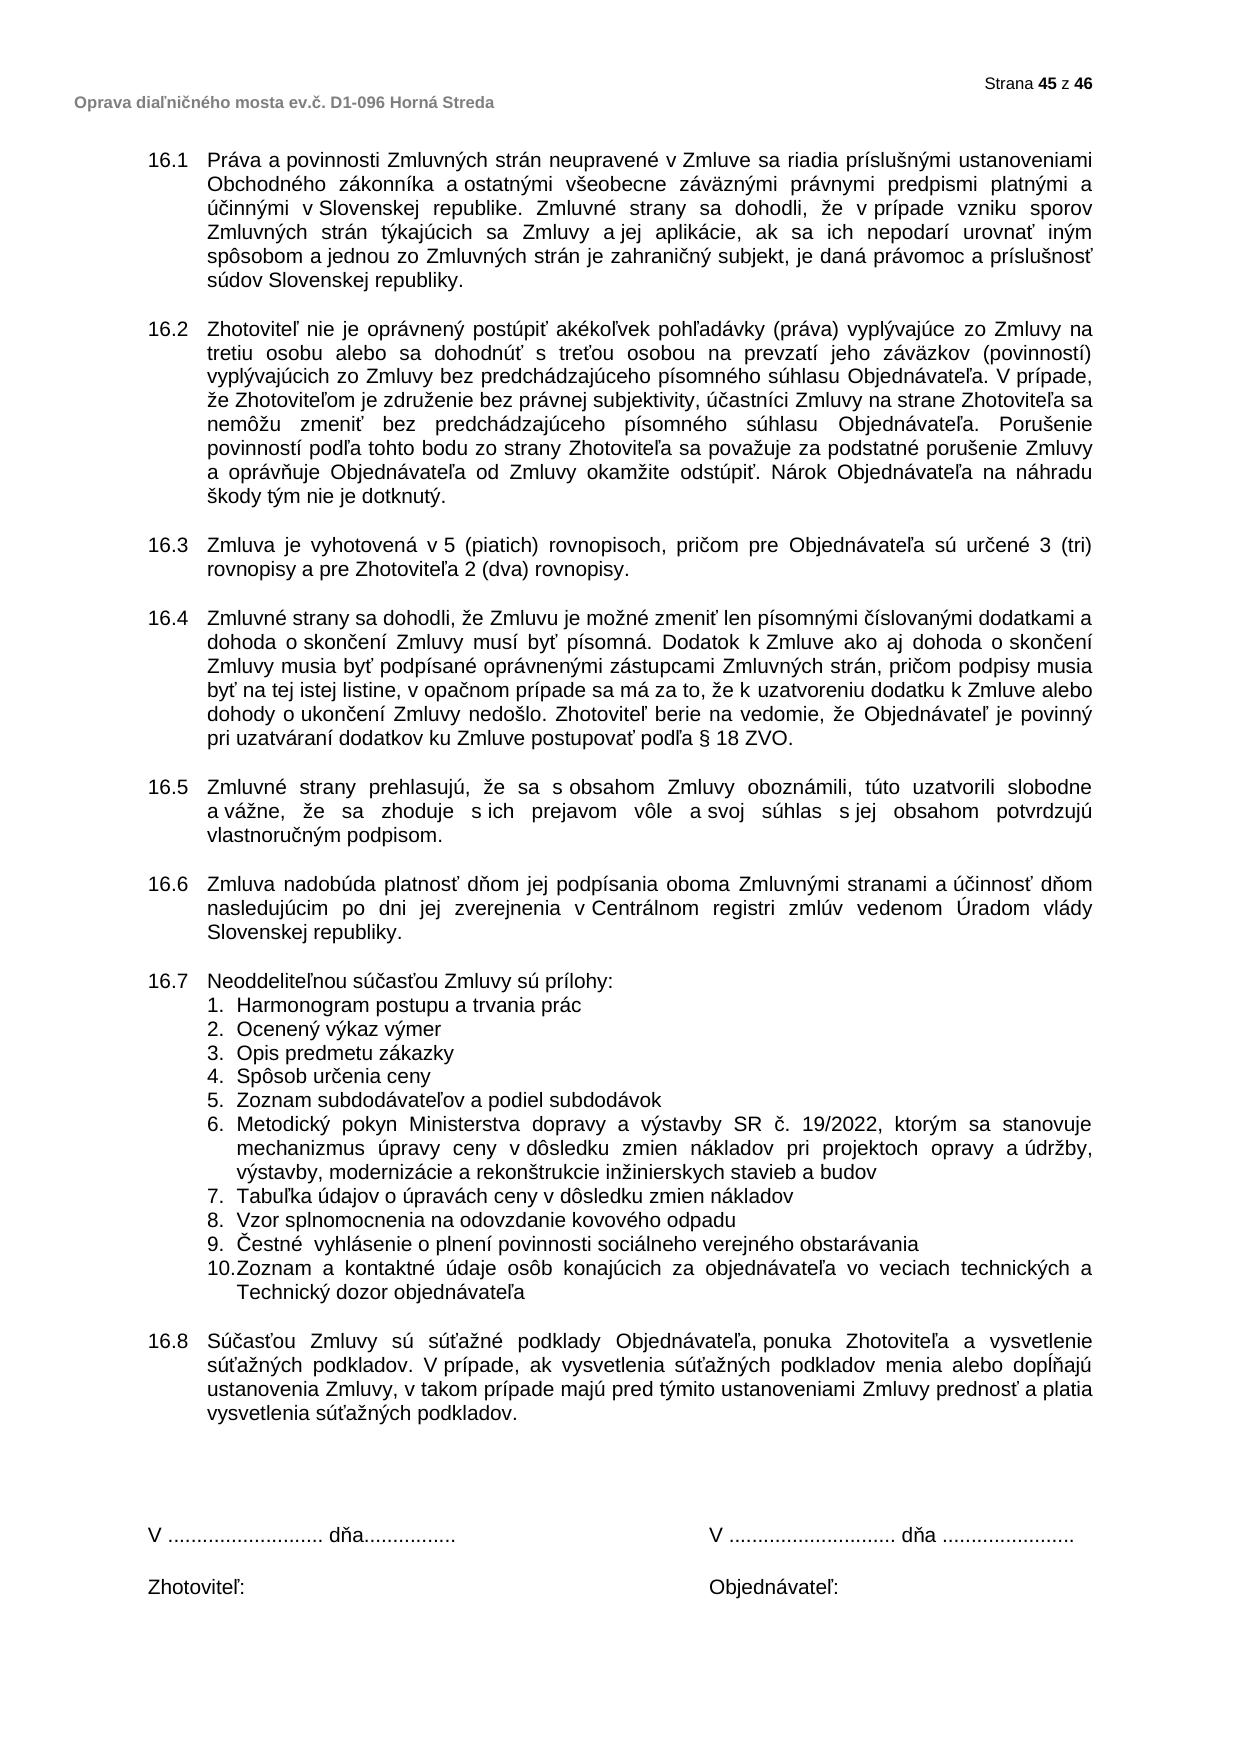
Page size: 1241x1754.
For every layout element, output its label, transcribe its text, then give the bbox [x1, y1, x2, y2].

list Tabuľka údajov o úpravách ceny v dôsledku zmien nákladov [207, 1184, 1093, 1208]
list Súčasťou Zmluvy sú súťažné podklady Objednávateľa, ponuka Zhotoviteľa a vysvetlenie súťažných podkladov. V prípade, ak vysvetlenia súťažných podkladov menia alebo dopĺňajú ustanovenia Zmluvy, v takom prípade majú pred týmito ustanoveniami Zmluvy prednosť a platia vysvetlenia súťažných podkladov. [148, 1329, 1093, 1425]
list Ocenený výkaz výmer [207, 1016, 1093, 1040]
list Neoddeliteľnou súčasťou Zmluvy sú prílohy: [148, 968, 1093, 992]
list Zmluva je vyhotovená v 5 (piatich) rovnopisoch, pričom pre Objednávateľa sú určené 3 (tri) rovnopisy a pre Zhotoviteľa 2 (dva) rovnopisy. [148, 533, 1093, 581]
list Zmluvné strany prehlasujú, že sa s obsahom Zmluvy oboznámili, túto uzatvorili slobodne a vážne, že sa zhoduje s ich prejavom vôle a svoj súhlas s jej obsahom potvrdzujú vlastnoručným podpisom. [148, 775, 1093, 847]
list Opis predmetu zákazky [207, 1040, 1093, 1064]
list Metodický pokyn Ministerstva dopravy a výstavby SR č. 19/2022, ktorým sa stanovuje mechanizmus úpravy ceny v dôsledku zmien nákladov pri projektoch opravy a údržby, výstavby, modernizácie a rekonštrukcie inžinierskych stavieb a budov [207, 1112, 1093, 1184]
list Zoznam subdodávateľov a podiel subdodávok [207, 1088, 1093, 1112]
list Čestné vyhlásenie o plnení povinnosti sociálneho verejného obstarávania [207, 1232, 1093, 1256]
list Harmonogram postupu a trvania prác [207, 992, 1093, 1016]
text Zhotoviteľ: Objednávateľ: [148, 1574, 1093, 1598]
list Zoznam a kontaktné údaje osôb konajúcich za objednávateľa vo veciach technických a Technický dozor objednávateľa [207, 1256, 1093, 1304]
list Zmluva nadobúda platnosť dňom jej podpísania oboma Zmluvnými stranami a účinnosť dňom nasledujúcim po dni jej zverejnenia v Centrálnom registri zmlúv vedenom Úradom vlády Slovenskej republiky. [148, 872, 1093, 943]
list Spôsob určenia ceny [207, 1064, 1093, 1088]
list Práva a povinnosti Zmluvných strán neupravené v Zmluve sa riadia príslušnými ustanoveniami Obchodného zákonníka a ostatnými všeobecne záväznými právnymi predpismi platnými a účinnými v Slovenskej republike. Zmluvné strany sa dohodli, že v prípade vzniku sporov Zmluvných strán týkajúcich sa Zmluvy a jej aplikácie, ak sa ich nepodarí urovnať iným spôsobom a jednou zo Zmluvných strán je zahraničný subjekt, je daná právomoc a príslušnosť súdov Slovenskej republiky. [148, 148, 1093, 291]
text V ........................... dňa................ V ............................. dňa ....................... [148, 1523, 1093, 1547]
list Vzor splnomocnenia na odovzdanie kovového odpadu [207, 1208, 1093, 1232]
list Zhotoviteľ nie je oprávnený postúpiť akékoľvek pohľadávky (práva) vyplývajúce zo Zmluvy na tretiu osobu alebo sa dohodnúť s treťou osobou na prevzatí jeho záväzkov (povinností) vyplývajúcich zo Zmluvy bez predchádzajúceho písomného súhlasu Objednávateľa. V prípade, že Zhotoviteľom je združenie bez právnej subjektivity, účastníci Zmluvy na strane Zhotoviteľa sa nemôžu zmeniť bez predchádzajúceho písomného súhlasu Objednávateľa. Porušenie povinností podľa tohto bodu zo strany Zhotoviteľa sa považuje za podstatné porušenie Zmluvy a oprávňuje Objednávateľa od Zmluvy okamžite odstúpiť. Nárok Objednávateľa na náhradu škody tým nie je dotknutý. [148, 316, 1093, 508]
list Zmluvné strany sa dohodli, že Zmluvu je možné zmeniť len písomnými číslovanými dodatkami a dohoda o skončení Zmluvy musí byť písomná. Dodatok k Zmluve ako aj dohoda o skončení Zmluvy musia byť podpísané oprávnenými zástupcami Zmluvných strán, pričom podpisy musia byť na tej istej listine, v opačnom prípade sa má za to, že k uzatvoreniu dodatku k Zmluve alebo dohody o ukončení Zmluvy nedošlo. Zhotoviteľ berie na vedomie, že Objednávateľ je povinný pri uzatváraní dodatkov ku Zmluve postupovať podľa § 18 ZVO. [148, 606, 1093, 750]
